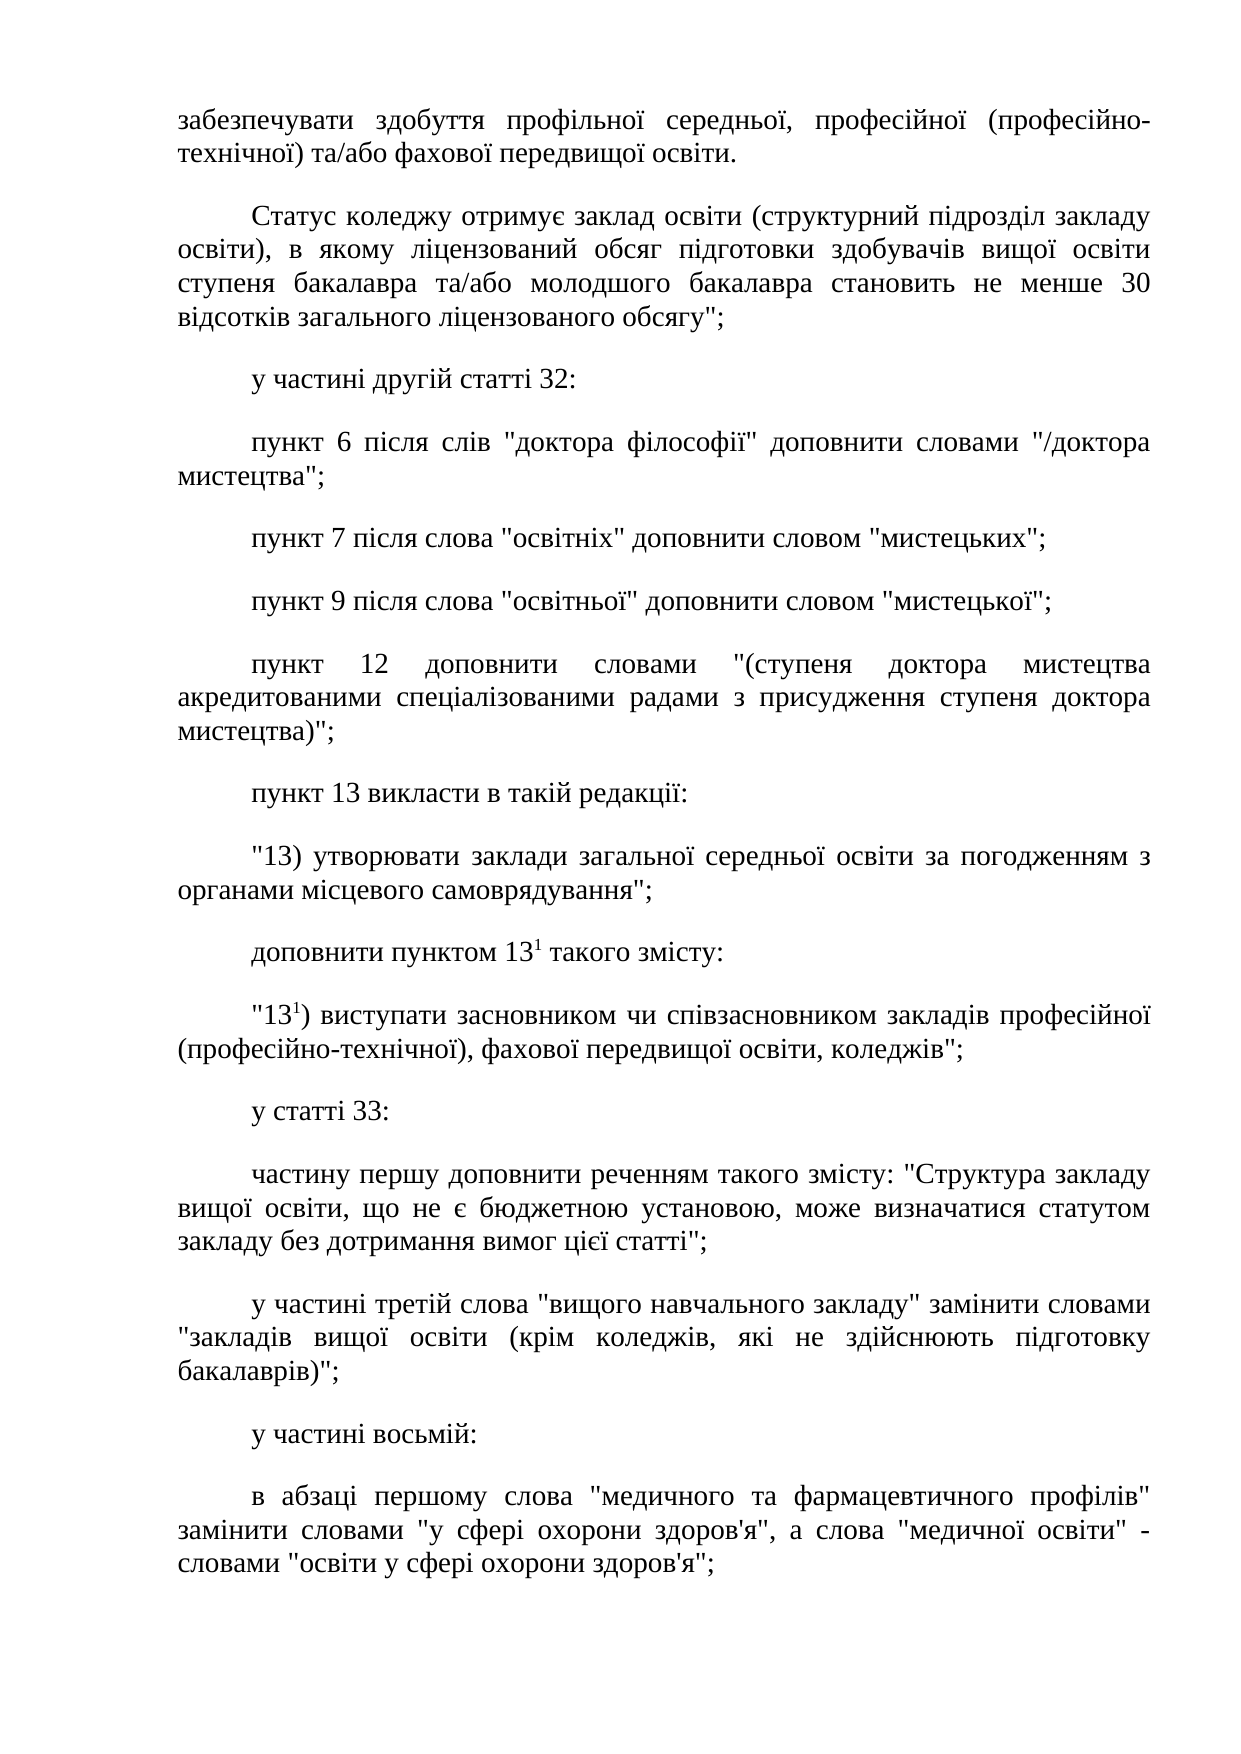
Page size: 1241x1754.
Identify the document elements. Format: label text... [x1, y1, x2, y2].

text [177, 102, 1152, 169]
text пункт 13 викласти в такій редакції: [177, 776, 1152, 809]
text у частині другій статті 32: [177, 361, 1152, 395]
text пункт 9 після слова "освітньої" доповнити словом "мистецької"; [177, 583, 1152, 617]
text в абзаці першому слова "медичного та фармацевтичного профілів" замінити словами "у сфері охорони здоров'я", а слова "медичної освіти" - словами "освіти у сфері охорони здоров'я"; [177, 1478, 1152, 1579]
text пункт 6 після слів "доктора філософії" доповнити словами "/доктора мистецтва"; [177, 424, 1152, 491]
text "13) утворювати заклади загальної середньої освіти за погодженням з органами місцевого самоврядування"; [177, 838, 1152, 905]
text доповнити пунктом 131 такого змісту: [177, 934, 1152, 968]
text пункт 7 після слова "освітніх" доповнити словом "мистецьких"; [177, 520, 1152, 554]
text Статус коледжу отримує заклад освіти (структурний підрозділ закладу освіти), в якому ліцензований обсяг підготовки здобувачів вищої освіти ступеня бакалавра та/або молодшого бакалавра становить не менше 30 відсотків загального ліцензованого обсягу"; [177, 198, 1152, 332]
text у частині третій слова "вищого навчального закладу" замінити словами "закладів вищої освіти (крім коледжів, які не здійснюють підготовку бакалаврів)"; [177, 1286, 1152, 1387]
text частину першу доповнити реченням такого змісту: "Структура закладу вищої освіти, що не є бюджетною установою, може визначатися статутом закладу без дотримання вимог цієї статті"; [177, 1156, 1152, 1257]
text "131) виступати засновником чи співзасновником закладів професійної (професійно-технічної), фахової передвищої освіти, коледжів"; [177, 997, 1152, 1064]
text у частині восьмій: [177, 1416, 1152, 1449]
text пункт 12 доповнити словами "(ступеня доктора мистецтва акредитованими спеціалізованими радами з присудження ступеня доктора мистецтва)"; [177, 646, 1152, 746]
text у статті 33: [177, 1093, 1152, 1127]
